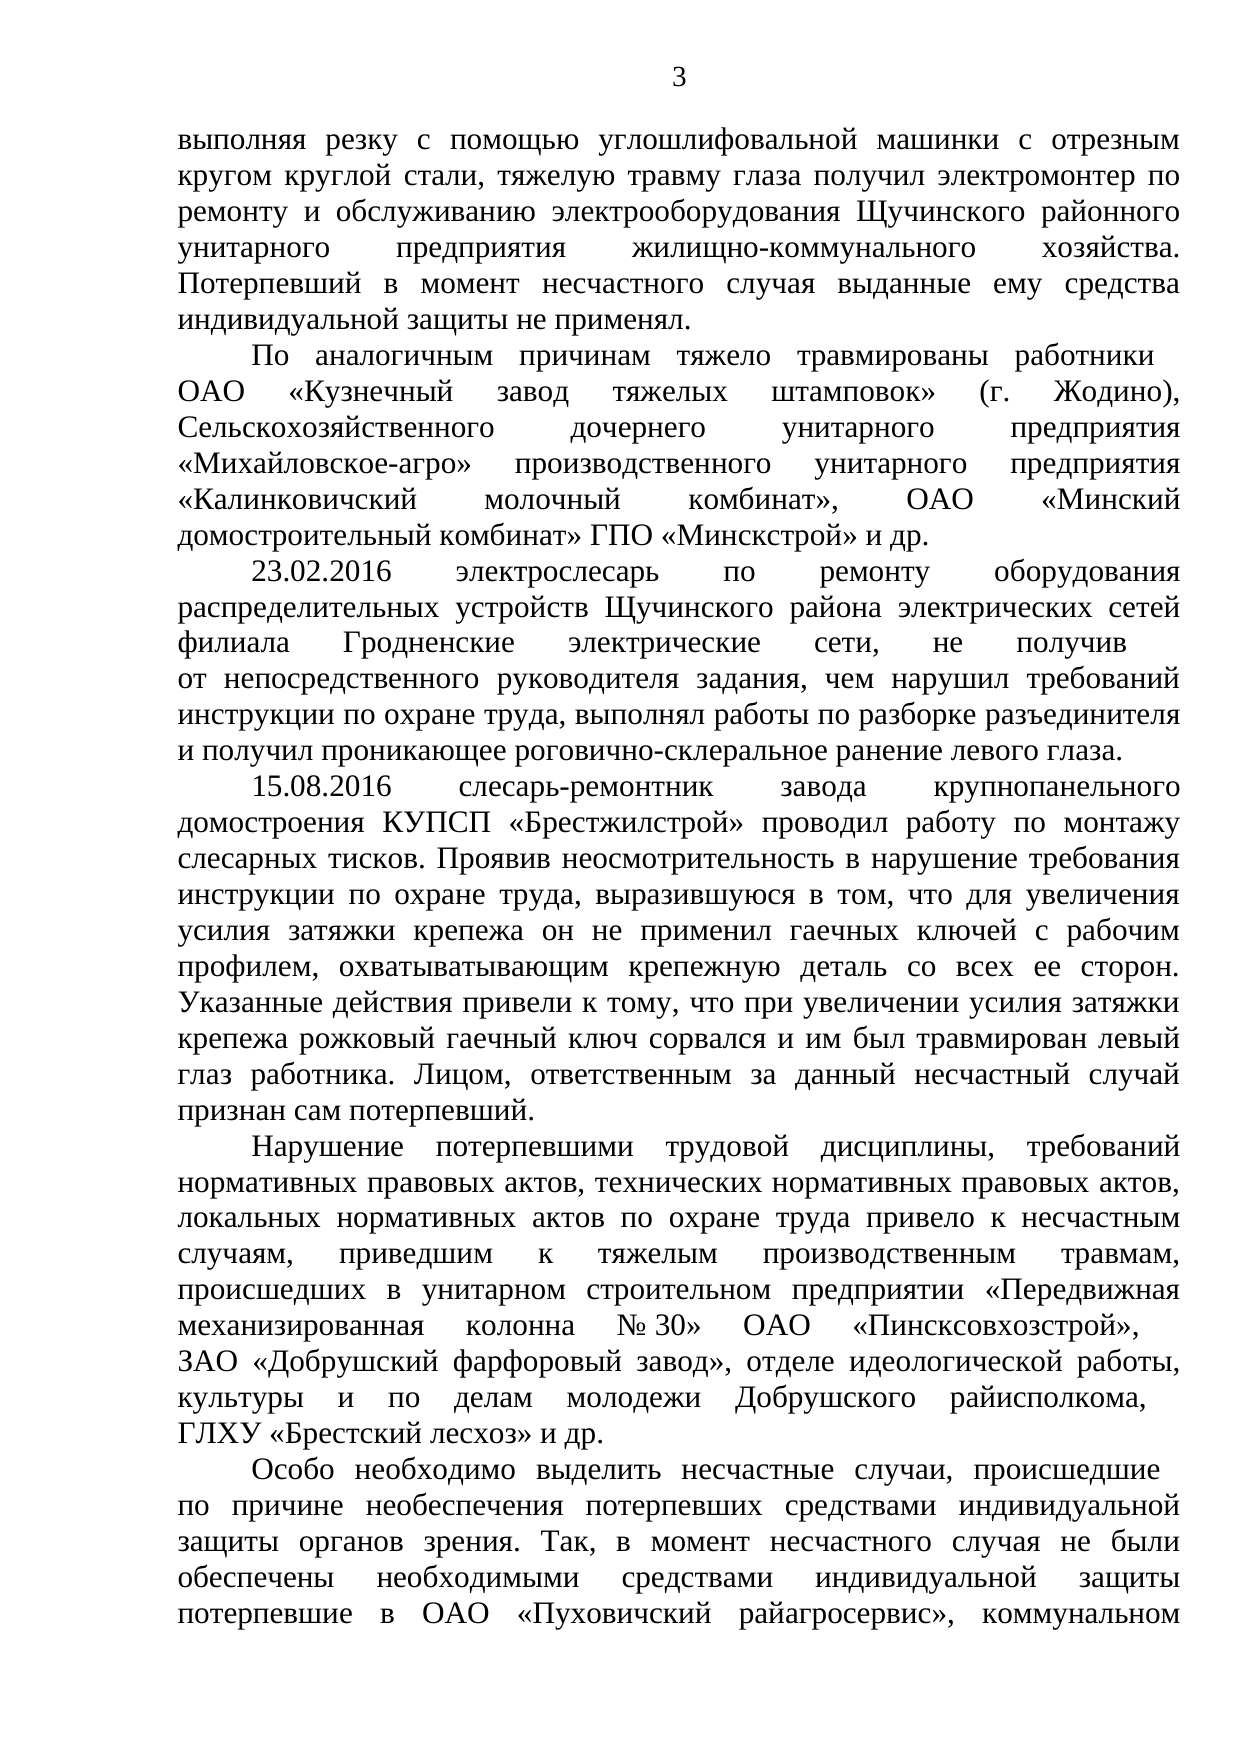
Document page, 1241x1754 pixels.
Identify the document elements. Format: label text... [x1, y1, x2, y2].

text 23.02.2016 электрослесарь по ремонту оборудования распределительных устройств Щучинского района электрических сетей филиала Гродненские электрические сети, не получив от непосредственного руководителя задания, чем нарушил требований инструкции по охране труда, выполнял работы по разборке разъединителя и получил проникающее роговично-склеральное ранение левого глаза. [177, 552, 1181, 767]
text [177, 121, 1181, 336]
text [177, 1450, 1181, 1630]
text Нарушение потерпевшими трудовой дисциплины, требований нормативных правовых актов, технических нормативных правовых актов, локальных нормативных актов по охране труда привело к несчастным случаям, приведшим к тяжелым производственным травмам, происшедших в унитарном строительном предприятии «Передвижная механизированная колонна № 30» ОАО «Пинсксовхозстрой», ЗАО «Добрушский фарфоровый завод», отделе идеологической работы, культуры и по делам молодежи Добрушского райисполкома, ГЛХУ «Брестский лесхоз» и др. [177, 1127, 1181, 1450]
text По аналогичным причинам тяжело травмированы работники ОАО «Кузнечный завод тяжелых штамповок» (г. Жодино), Сельскохозяйственного дочернего унитарного предприятия «Михайловское-агро» производственного унитарного предприятия «Калинковичский молочный комбинат», ОАО «Минский домостроительный комбинат» ГПО «Минскстрой» и др. [177, 336, 1181, 552]
text 15.08.2016 слесарь-ремонтник завода крупнопанельного домостроения КУПСП «Брестжилстрой» проводил работу по монтажу слесарных тисков. Проявив неосмотрительность в нарушение требования инструкции по охране труда, выразившуюся в том, что для увеличения усилия затяжки крепежа он не применил гаечных ключей с рабочим профилем, охватыватывающим крепежную деталь со всех ее сторон. Указанные действия привели к тому, что при увеличении усилия затяжки крепежа рожковый гаечный ключ сорвался и им был травмирован левый глаз работника. Лицом, ответственным за данный несчастный случай признан сам потерпевший. [177, 767, 1181, 1127]
